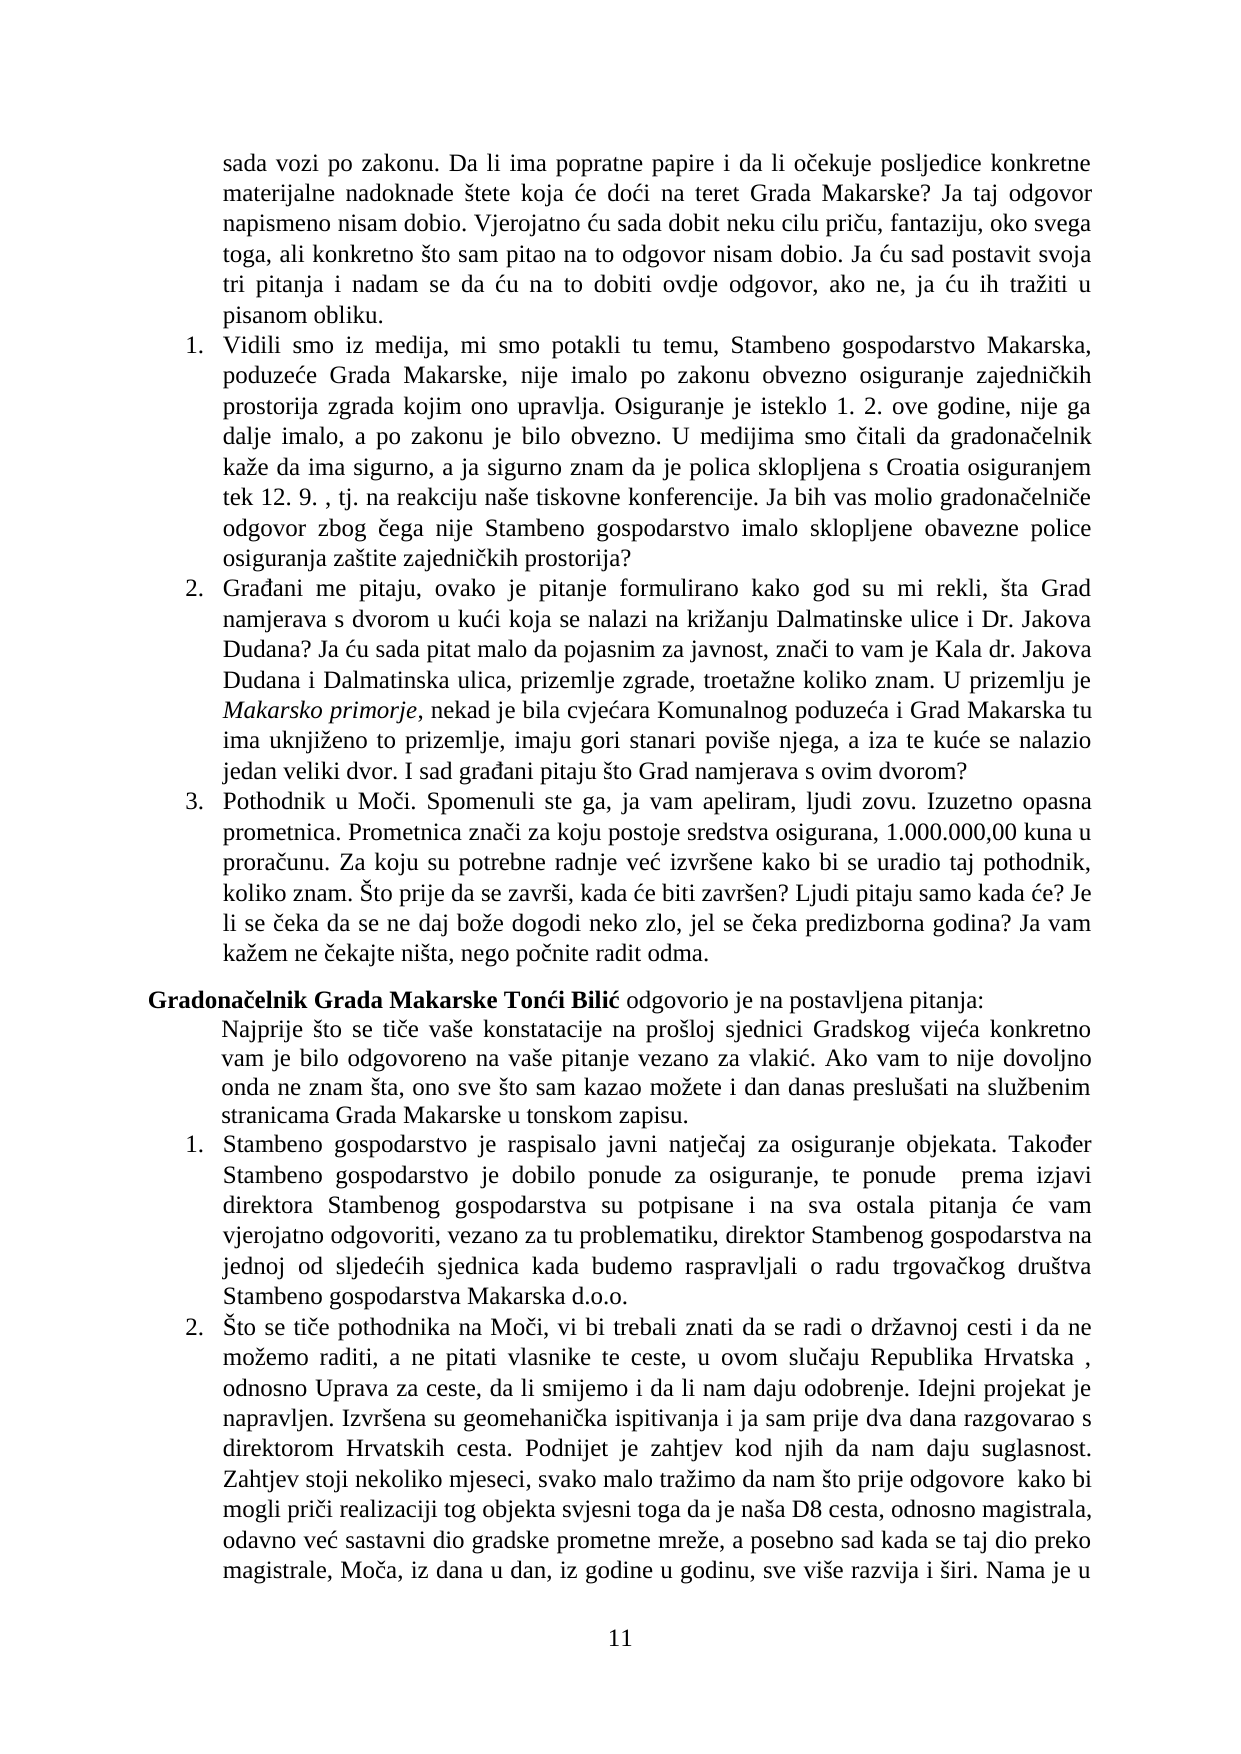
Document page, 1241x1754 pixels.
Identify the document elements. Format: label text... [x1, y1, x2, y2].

list Vidili smo iz medija, mi smo potakli tu temu, Stambeno gospodarstvo Makarska, poduzeće Grada Makarske, nije imalo po zakonu obvezno osiguranje zajedničkih prostorija zgrada kojim ono upravlja. Osiguranje je isteklo 1. 2. ove godine, nije ga dalje imalo, a po zakonu je bilo obvezno. U medijima smo čitali da gradonačelnik kaže da ima sigurno, a ja sigurno znam da je polica sklopljena s Croatia osiguranjem tek 12. 9. , tj. na reakciju naše tiskovne konferencije. Ja bih vas molio gradonačelniče odgovor zbog čega nije Stambeno gospodarstvo imalo sklopljene obavezne police osiguranja zaštite zajedničkih prostorija? [185, 330, 1093, 572]
text Gradonačelnik Grada Makarske Tonći Bilić odgovorio je na postavljena pitanja: [148, 986, 1093, 1014]
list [223, 148, 1093, 328]
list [185, 1312, 1093, 1584]
text Najprije što se tiče vaše konstatacije na prošloj sjednici Gradskog vijeća konkretno vam je bilo odgovoreno na vaše pitanje vezano za vlakić. Ako vam to nije dovoljno onda ne znam šta, ono sve što sam kazao možete i dan danas preslušati na službenim stranicama Grada Makarske u tonskom zapisu. [221, 1014, 1093, 1129]
list Pothodnik u Moči. Spomenuli ste ga, ja vam apeliram, ljudi zovu. Izuzetno opasna prometnica. Prometnica znači za koju postoje sredstva osigurana, 1.000.000,00 kuna u proračunu. Za koju su potrebne radnje već izvršene kako bi se uradio taj pothodnik, koliko znam. Što prije da se završi, kada će biti završen? Ljudi pitaju samo kada će? Je li se čeka da se ne daj bože dogodi neko zlo, jel se čeka predizborna godina? Ja vam kažem ne čekajte ništa, nego počnite radit odma. [185, 786, 1093, 967]
list Građani me pitaju, ovako je pitanje formulirano kako god su mi rekli, šta Grad namjerava s dvorom u kući koja se nalazi na križanju Dalmatinske ulice i Dr. Jakova Dudana? Ja ću sada pitat malo da pojasnim za javnost, znači to vam je Kala dr. Jakova Dudana i Dalmatinska ulica, prizemlje zgrade, troetažne koliko znam. U prizemlju je Makarsko primorje, nekad je bila cvjećara Komunalnog poduzeća i Grad Makarska tu ima uknjiženo to prizemlje, imaju gori stanari poviše njega, a iza te kuće se nalazio jedan veliki dvor. I sad građani pitaju što Grad namjerava s ovim dvorom? [185, 573, 1093, 785]
list Stambeno gospodarstvo je raspisalo javni natječaj za osiguranje objekata. Također Stambeno gospodarstvo je dobilo ponude za osiguranje, te ponude prema izjavi direktora Stambenog gospodarstva su potpisane i na sva ostala pitanja će vam vjerojatno odgovoriti, vezano za tu problematiku, direktor Stambenog gospodarstva na jednoj od sljedećih sjednica kada budemo raspravljali o radu trgovačkog društva Stambeno gospodarstva Makarska d.o.o. [185, 1129, 1093, 1310]
